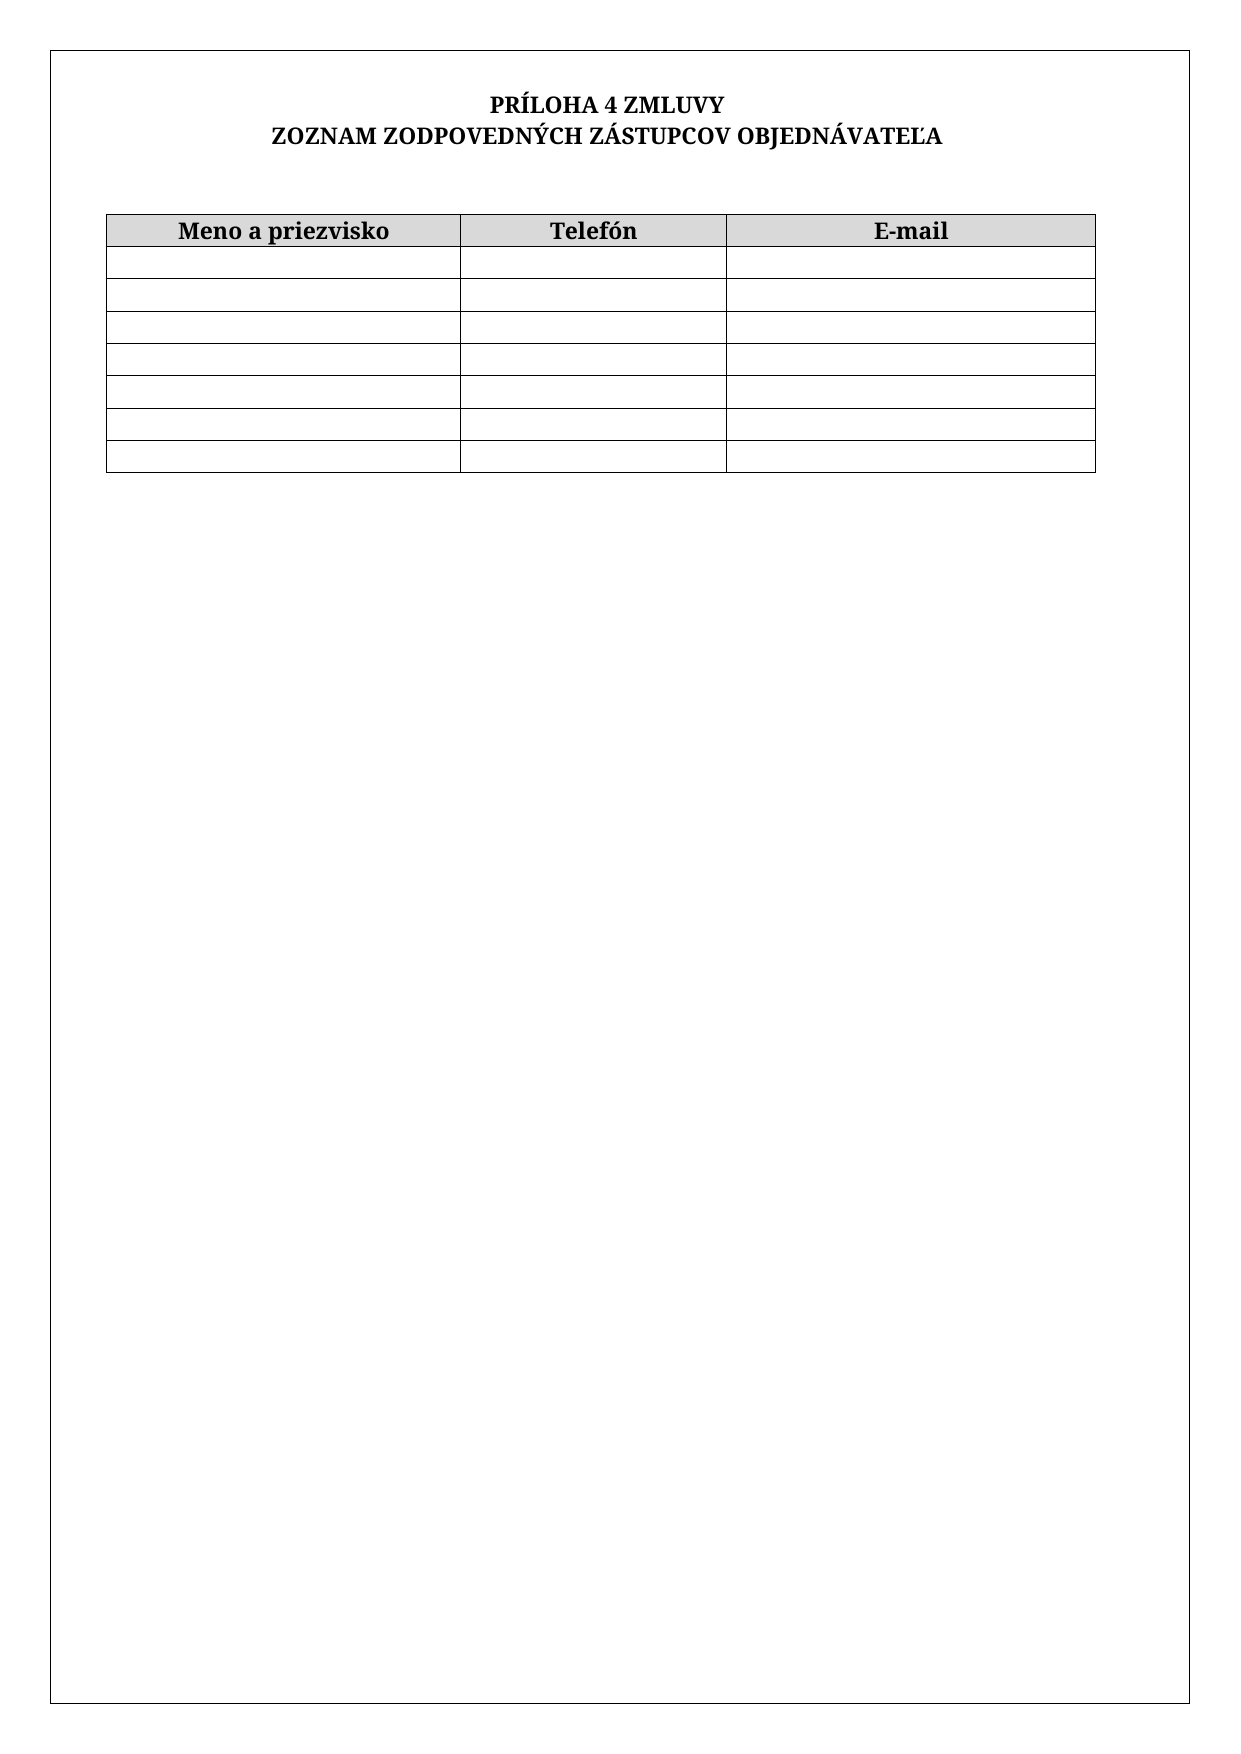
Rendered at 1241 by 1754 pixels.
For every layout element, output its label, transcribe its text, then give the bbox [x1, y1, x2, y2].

table_cell [727, 279, 1095, 311]
table_cell [461, 247, 726, 278]
table_cell [461, 376, 726, 407]
table_cell [727, 409, 1095, 440]
table_cell [461, 344, 726, 375]
table_cell [461, 409, 726, 440]
table_cell [107, 247, 460, 278]
table_cell [107, 312, 460, 343]
table_cell [107, 409, 460, 440]
table_cell [727, 376, 1095, 407]
table_cell [461, 441, 726, 472]
table_header E-mail [727, 215, 1095, 246]
table_header Meno a priezvisko [107, 215, 460, 246]
table_cell [461, 312, 726, 343]
table_cell [727, 344, 1095, 375]
text PRÍLOHA 4 ZMLUVY [106, 89, 1108, 120]
table_header Telefón [461, 215, 726, 246]
table_cell [107, 441, 460, 472]
text ZOZNAM ZODPOVEDNÝCH ZÁSTUPCOV OBJEDNÁVATEĽA [106, 120, 1108, 151]
table_cell [107, 376, 460, 407]
table_cell [461, 279, 726, 311]
table_cell [727, 312, 1095, 343]
table_cell [727, 441, 1095, 472]
table_cell [107, 344, 460, 375]
table_cell [727, 247, 1095, 278]
table_cell [107, 279, 460, 311]
